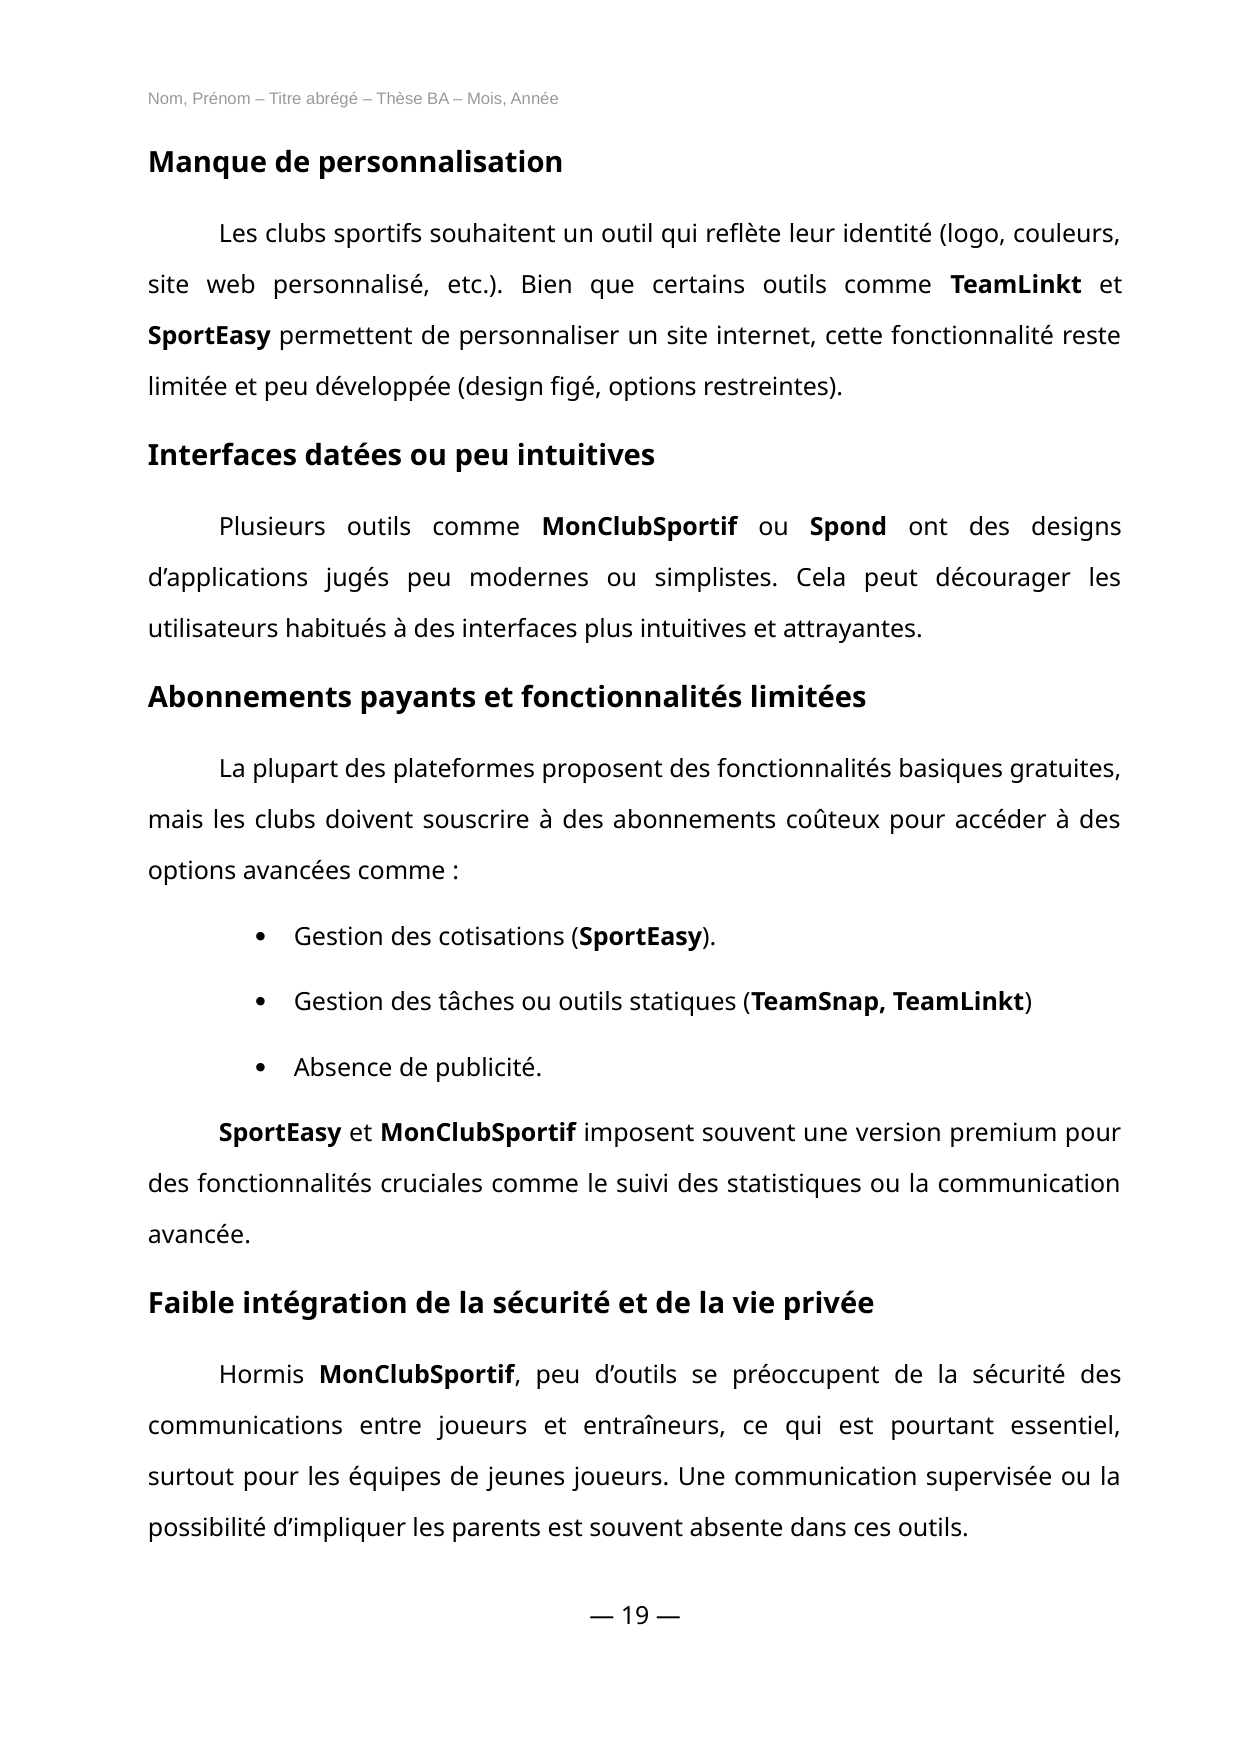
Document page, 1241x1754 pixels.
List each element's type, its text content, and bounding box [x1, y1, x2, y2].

list Gestion des cotisations (SportEasy). [256, 918, 1122, 952]
text Hormis MonClubSportif, peu d’outils se préoccupent de la sécurité des communications entre joueurs et entraîneurs, ce qui est pourtant essentiel, surtout pour les équipes de jeunes joueurs. Une communication supervisée ou la possibilité d’impliquer les parents est souvent absente dans ces outils. [148, 1357, 1122, 1544]
text Faible intégration de la sécurité et de la vie privée [148, 1283, 1122, 1322]
list Gestion des tâches ou outils statiques (TeamSnap, TeamLinkt) [256, 984, 1122, 1018]
text La plupart des plateformes proposent des fonctionnalités basiques gratuites, mais les clubs doivent souscrire à des abonnements coûteux pour accéder à des options avancées comme : [148, 750, 1122, 887]
text Interfaces datées ou peu intuitives [148, 434, 1122, 474]
text SportEasy et MonClubSportif imposent souvent une version premium pour des fonctionnalités cruciales comme le suivi des statistiques ou la communication avancée. [148, 1115, 1122, 1251]
text Manque de personnalisation [148, 142, 1122, 181]
text Les clubs sportifs souhaitent un outil qui reflète leur identité (logo, couleurs, site web personnalisé, etc.). Bien que certains outils comme TeamLinkt et SportEasy permettent de personnaliser un site internet, cette fonctionnalité reste limitée et peu développée (design figé, options restreintes). [148, 216, 1122, 403]
list Absence de publicité. [256, 1049, 1122, 1083]
text Abonnements payants et fonctionnalités limitées [148, 676, 1122, 716]
text Plusieurs outils comme MonClubSportif ou Spond ont des designs d’applications jugés peu modernes ou simplistes. Cela peut décourager les utilisateurs habitués à des interfaces plus intuitives et attrayantes. [148, 509, 1122, 645]
